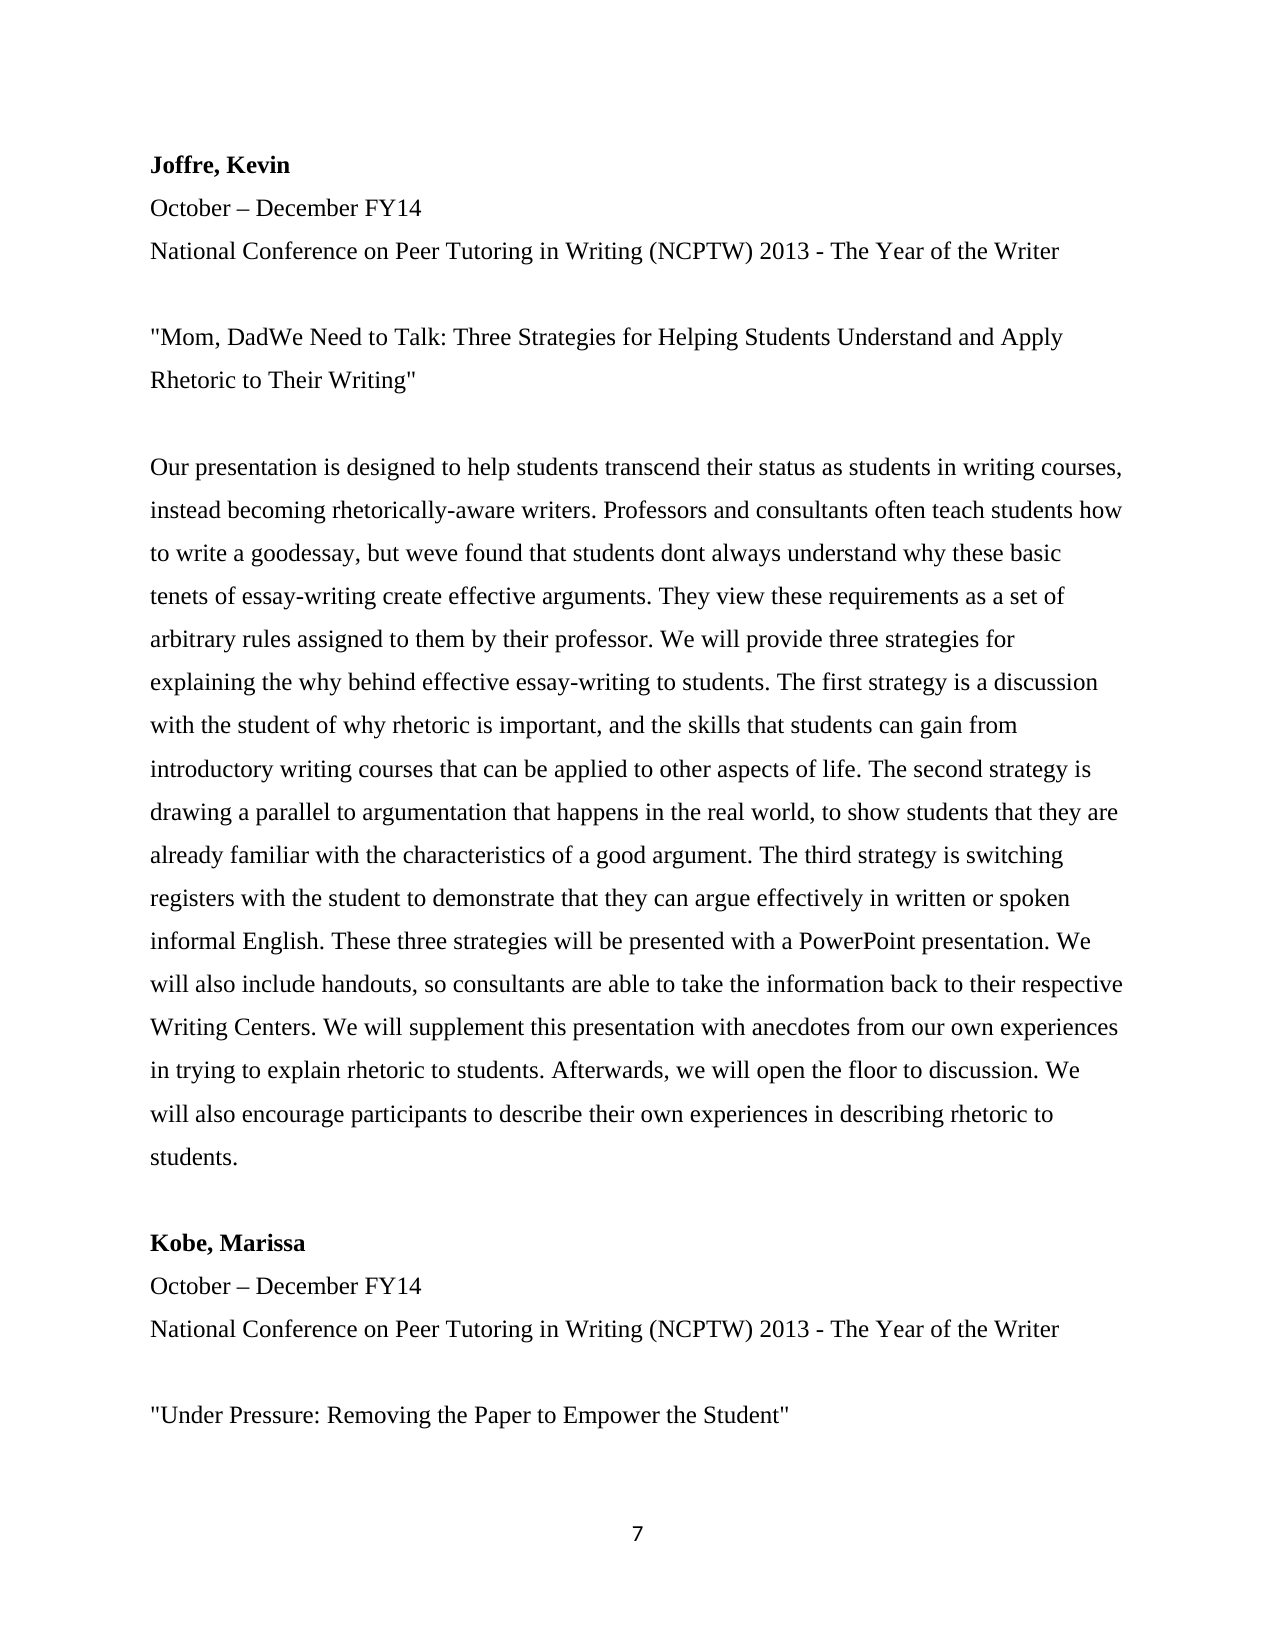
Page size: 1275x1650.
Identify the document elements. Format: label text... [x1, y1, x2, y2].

text "Under Pressure: Removing the Paper to Empower the Student" [150, 1401, 1125, 1429]
text October – December FY14 [150, 193, 1125, 222]
text National Conference on Peer Tutoring in Writing (NCPTW) 2013 - The Year of the Writer [150, 1314, 1125, 1343]
text Joffre, Kevin [150, 150, 1125, 179]
text Our presentation is designed to help students transcend their status as students in writing courses, instead becoming rhetorically-aware writers. Professors and consultants often teach students how to write a goodessay, but weve found that students dont always understand why these basic tenets of essay-writing create effective arguments. They view these requirements as a set of arbitrary rules assigned to them by their professor. We will provide three strategies for explaining the why behind effective essay-writing to students. The first strategy is a discussion with the student of why rhetoric is important, and the skills that students can gain from introductory writing courses that can be applied to other aspects of life. The second strategy is drawing a parallel to argumentation that happens in the real world, to show students that they are already familiar with the characteristics of a good argument. The third strategy is switching registers with the student to demonstrate that they can argue effectively in written or spoken informal English. These three strategies will be presented with a PowerPoint presentation. We will also include handouts, so consultants are able to take the information back to their respective Writing Centers. We will supplement this presentation with anecdotes from our own experiences in trying to explain rhetoric to students. Afterwards, we will open the floor to discussion. We will also encourage participants to describe their own experiences in describing rhetoric to students. [150, 452, 1125, 1171]
text October – December FY14 [150, 1271, 1125, 1300]
text Kobe, Marissa [150, 1228, 1125, 1257]
text National Conference on Peer Tutoring in Writing (NCPTW) 2013 - The Year of the Writer [150, 236, 1125, 265]
text "Mom, DadWe Need to Talk: Three Strategies for Helping Students Understand and Apply Rhetoric to Their Writing" [150, 322, 1125, 394]
